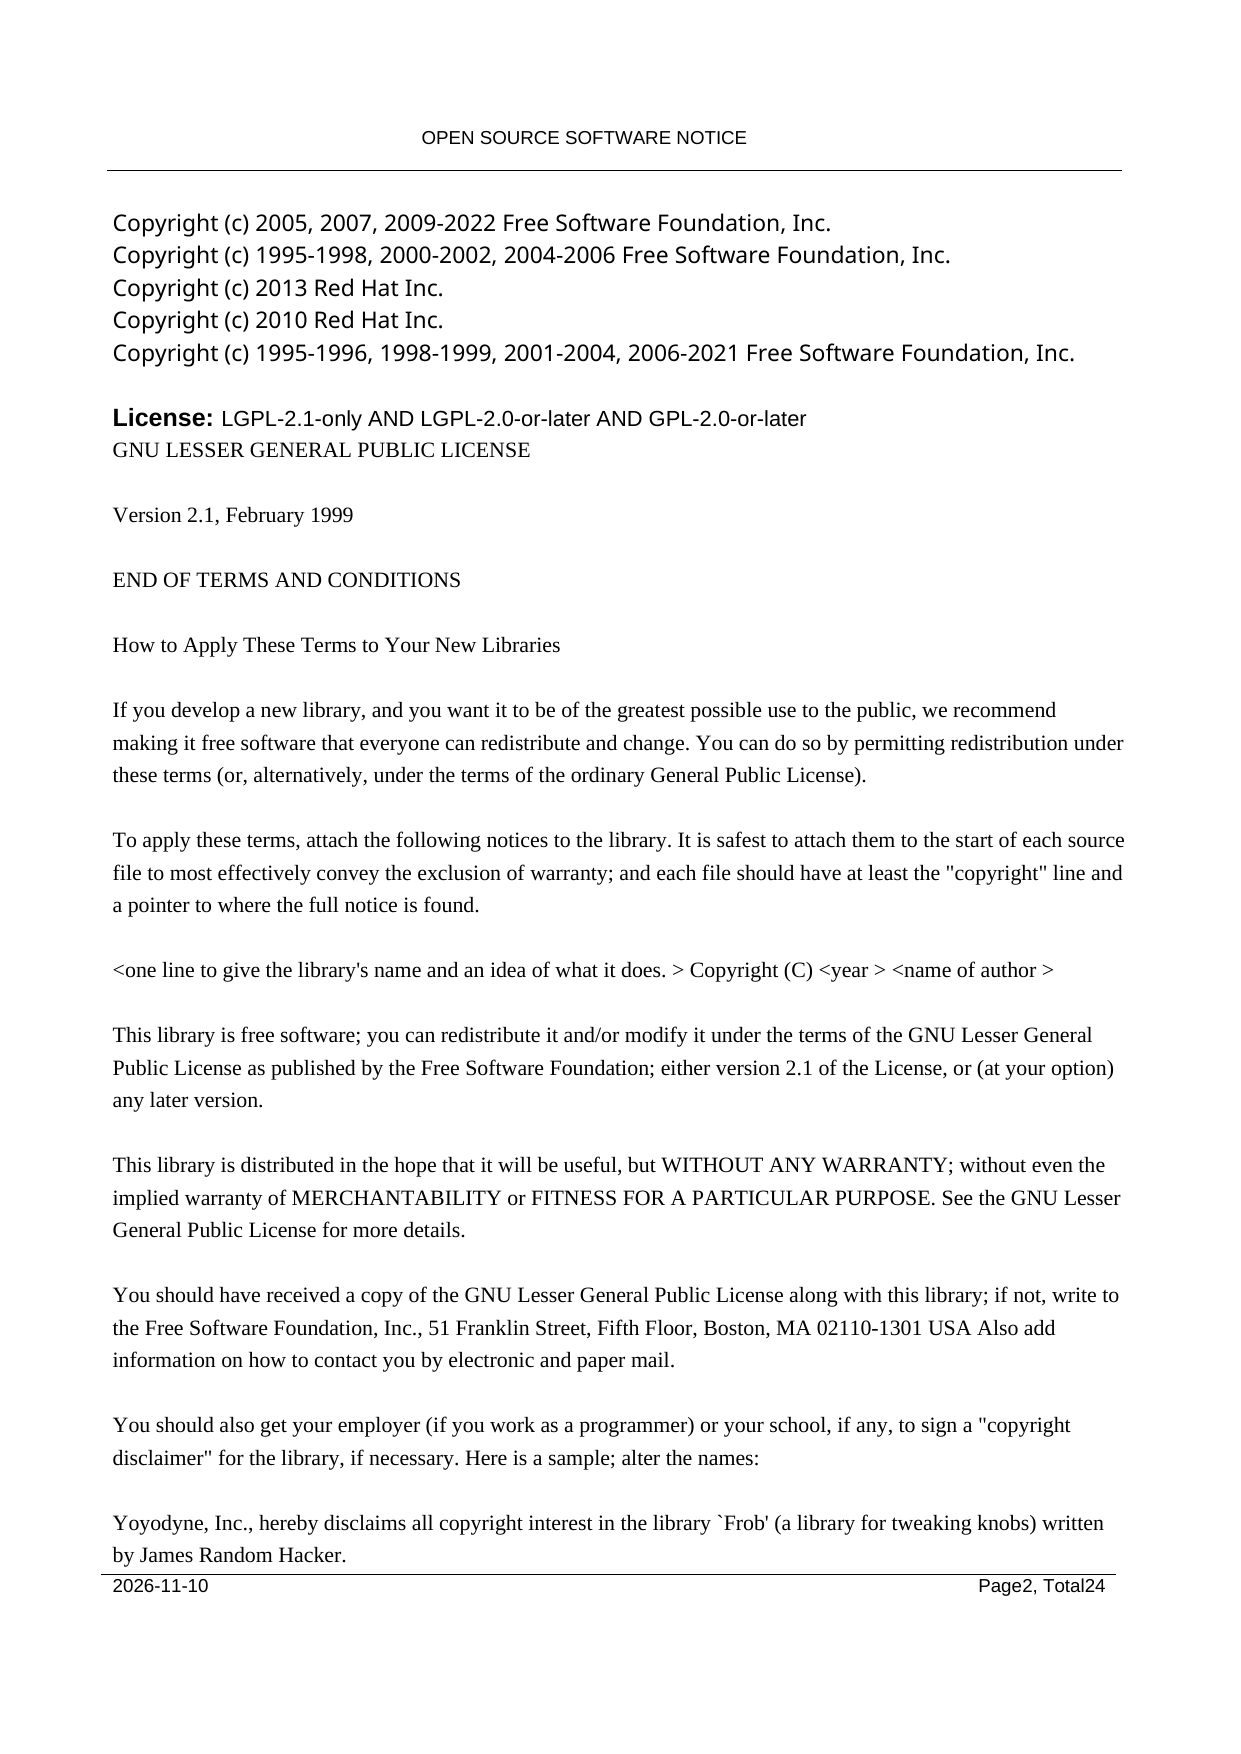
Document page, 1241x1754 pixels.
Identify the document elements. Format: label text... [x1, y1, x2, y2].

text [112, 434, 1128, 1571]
text License: LGPL-2.1-only AND LGPL-2.0-or-later AND GPL-2.0-or-later [112, 401, 1128, 434]
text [112, 206, 1128, 401]
